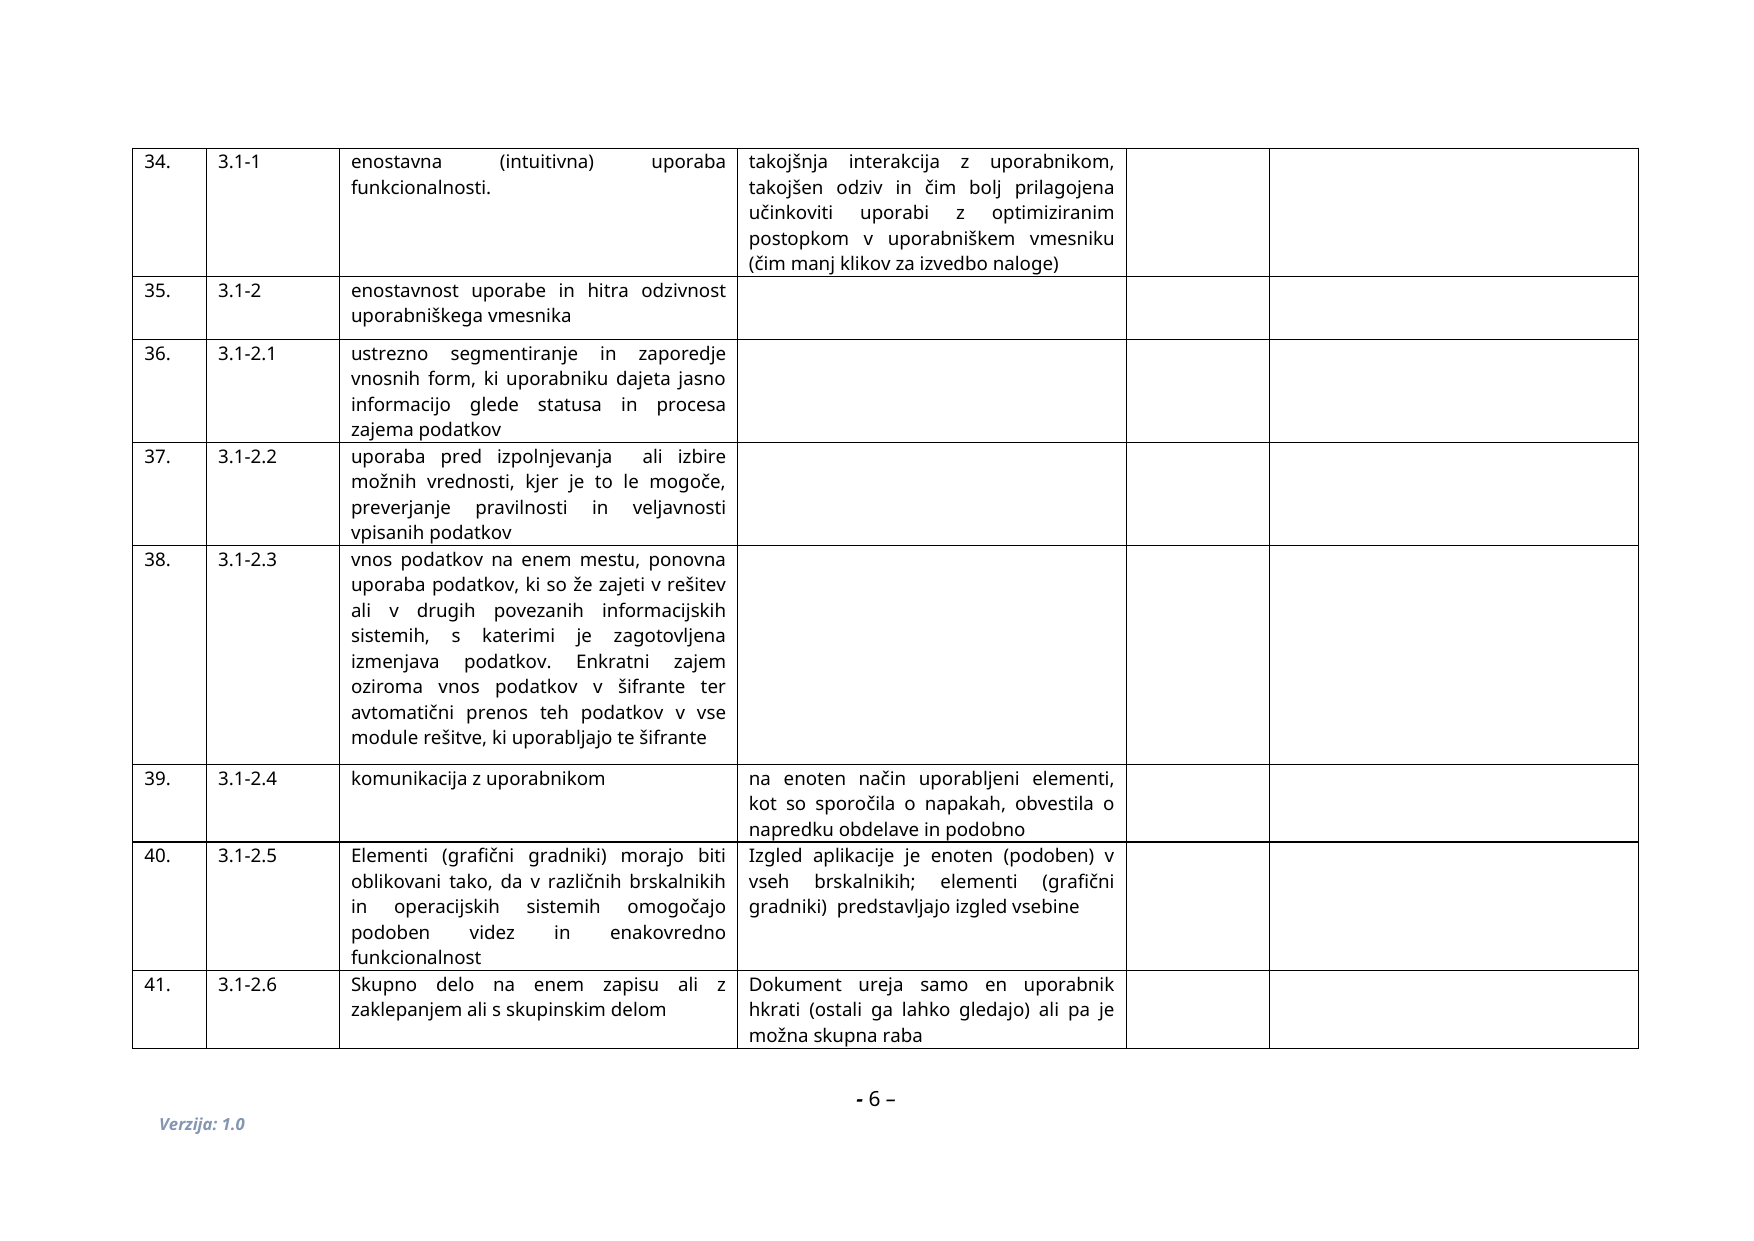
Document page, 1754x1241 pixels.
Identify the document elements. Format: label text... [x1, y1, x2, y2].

table_cell [133, 843, 206, 970]
table_cell enostavna (intuitivna) uporaba funkcionalnosti. [340, 149, 737, 276]
table_cell [1127, 843, 1269, 970]
table_cell 3.1-2.6 [207, 971, 339, 1048]
table_cell uporaba pred izpolnjevanja ali izbire možnih vrednosti, kjer je to le mogoče, preverjanje pravilnosti in veljavnosti vpisanih podatkov [340, 443, 737, 545]
table_cell [1127, 277, 1269, 339]
table_cell [133, 149, 206, 276]
table_cell [1270, 765, 1638, 841]
table_cell Elementi (grafični gradniki) morajo biti oblikovani tako, da v različnih brskalnikih in operacijskih sistemih omogočajo podoben videz in enakovredno funkcionalnost [340, 843, 737, 970]
table_cell [1127, 340, 1269, 442]
table_cell [1270, 340, 1638, 442]
table_cell [133, 765, 206, 841]
table_cell 3.1-2 [207, 277, 339, 339]
table_cell [1270, 971, 1638, 1048]
table_cell [1127, 443, 1269, 545]
table_cell takojšnja interakcija z uporabnikom, takojšen odziv in čim bolj prilagojena učinkoviti uporabi z optimiziranim postopkom v uporabniškem vmesniku (čim manj klikov za izvedbo naloge) [738, 149, 1126, 276]
table_cell [133, 277, 206, 339]
table_cell Skupno delo na enem zapisu ali z zaklepanjem ali s skupinskim delom [340, 971, 737, 1048]
table_cell [1270, 277, 1638, 339]
table_cell na enoten način uporabljeni elementi, kot so sporočila o napakah, obvestila o napredku obdelave in podobno [738, 765, 1126, 841]
table_cell [1127, 765, 1269, 841]
table_cell [133, 443, 206, 545]
table_cell [1127, 546, 1269, 764]
table_cell [133, 546, 206, 764]
table_cell [1270, 546, 1638, 764]
table_cell [133, 340, 206, 442]
table_cell [133, 971, 206, 1048]
table_cell ustrezno segmentiranje in zaporedje vnosnih form, ki uporabniku dajeta jasno informacijo glede statusa in procesa zajema podatkov [340, 340, 737, 442]
table_cell [1127, 149, 1269, 276]
table_cell [738, 340, 1126, 442]
table_cell [738, 277, 1126, 339]
table_cell enostavnost uporabe in hitra odzivnost uporabniškega vmesnika [340, 277, 737, 339]
table_cell [738, 546, 1126, 764]
table_cell 3.1-2.4 [207, 765, 339, 841]
table_cell komunikacija z uporabnikom [340, 765, 737, 841]
table_cell 3.1-2.5 [207, 843, 339, 970]
table_cell Izgled aplikacije je enoten (podoben) v vseh brskalnikih; elementi (grafični gradniki) predstavljajo izgled vsebine [738, 843, 1126, 970]
table_cell [1127, 971, 1269, 1048]
table_cell Dokument ureja samo en uporabnik hkrati (ostali ga lahko gledajo) ali pa je možna skupna raba [738, 971, 1126, 1048]
table_cell 3.1-2.2 [207, 443, 339, 545]
table_cell 3.1-2.1 [207, 340, 339, 442]
table_cell [1270, 843, 1638, 970]
table_cell [1270, 149, 1638, 276]
table_cell [738, 443, 1126, 545]
table_cell vnos podatkov na enem mestu, ponovna uporaba podatkov, ki so že zajeti v rešitev ali v drugih povezanih informacijskih sistemih, s katerimi je zagotovljena izmenjava podatkov. Enkratni zajem oziroma vnos podatkov v šifrante ter avtomatični prenos teh podatkov v vse module rešitve, ki uporabljajo te šifrante [340, 546, 737, 764]
table_cell 3.1-2.3 [207, 546, 339, 764]
table_cell [1270, 443, 1638, 545]
table_cell 3.1-1 [207, 149, 339, 276]
